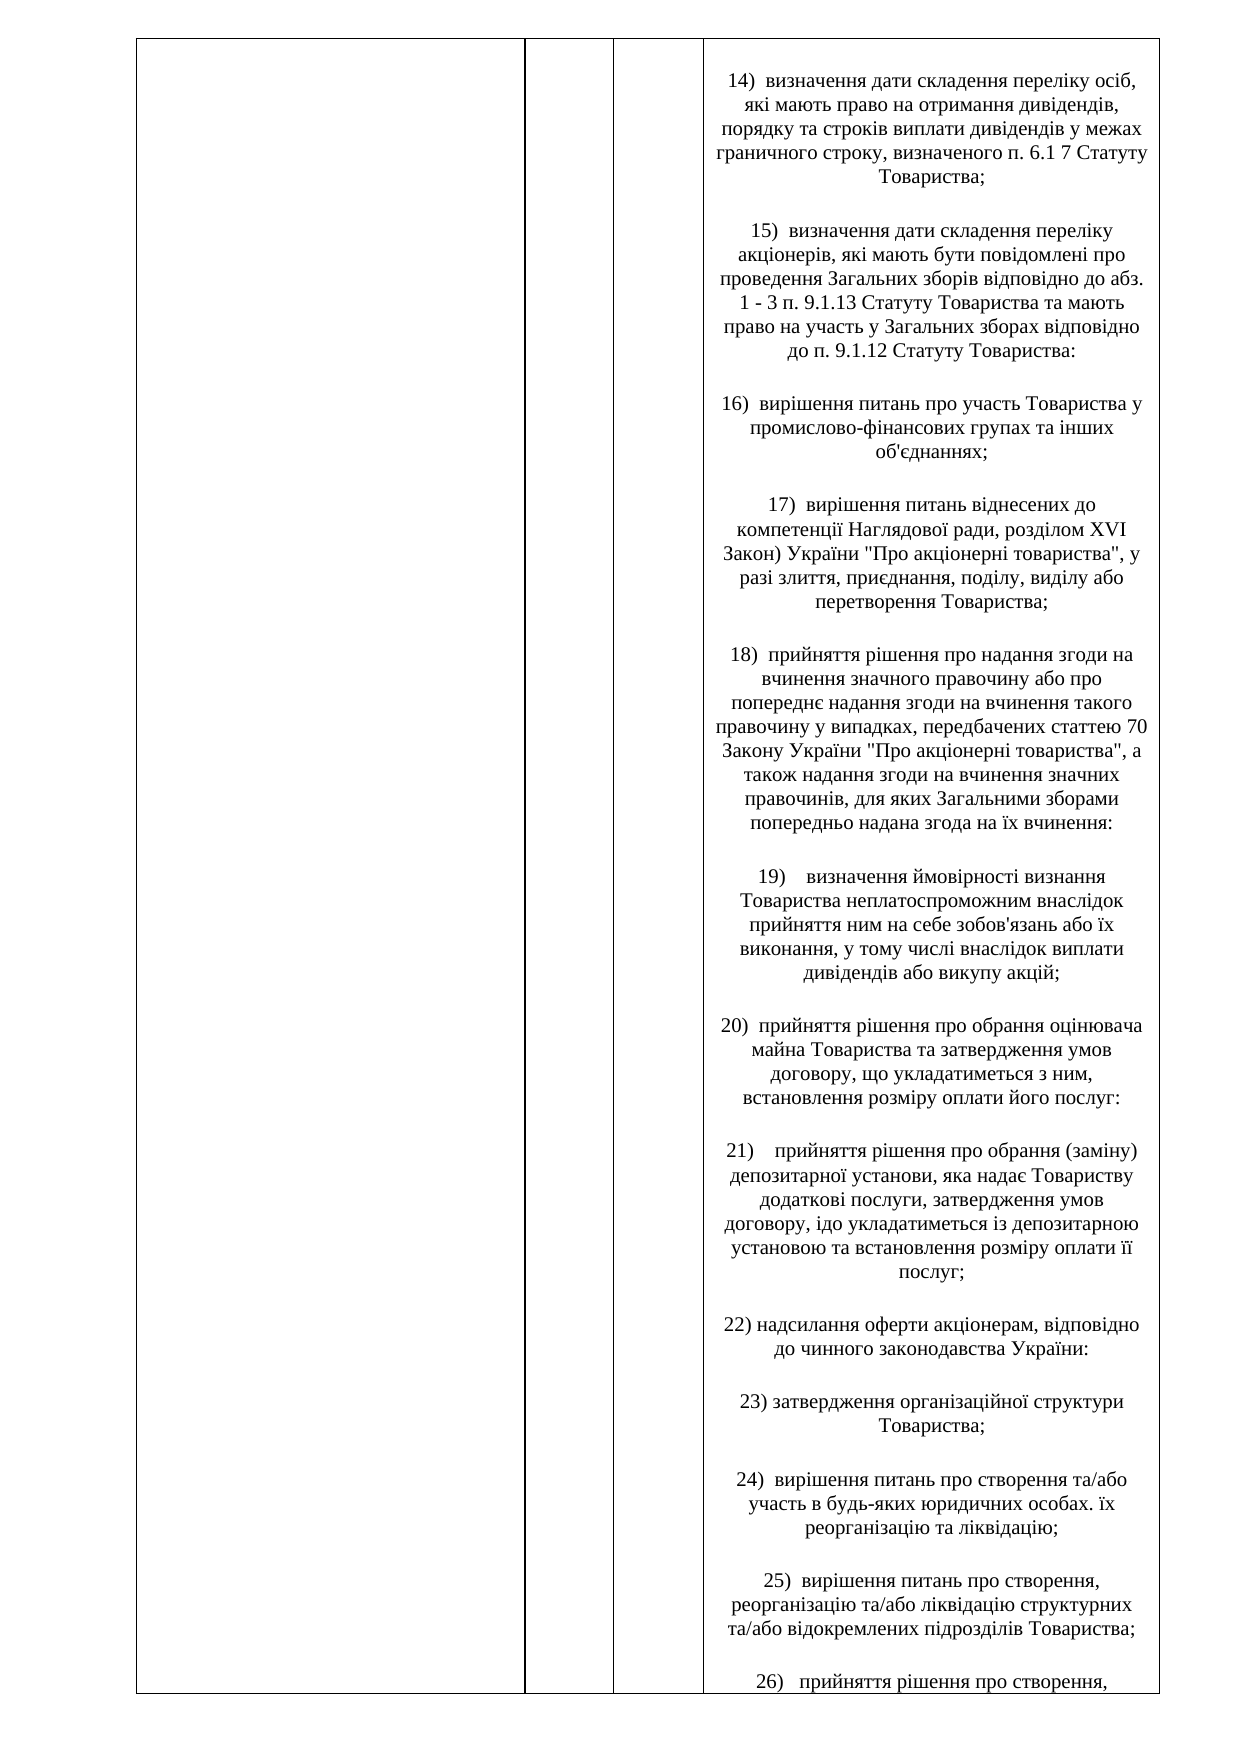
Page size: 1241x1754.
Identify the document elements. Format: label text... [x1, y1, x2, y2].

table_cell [137, 39, 524, 1693]
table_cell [704, 39, 1159, 1693]
table_cell X [614, 39, 703, 1693]
table_cell [526, 39, 613, 1693]
